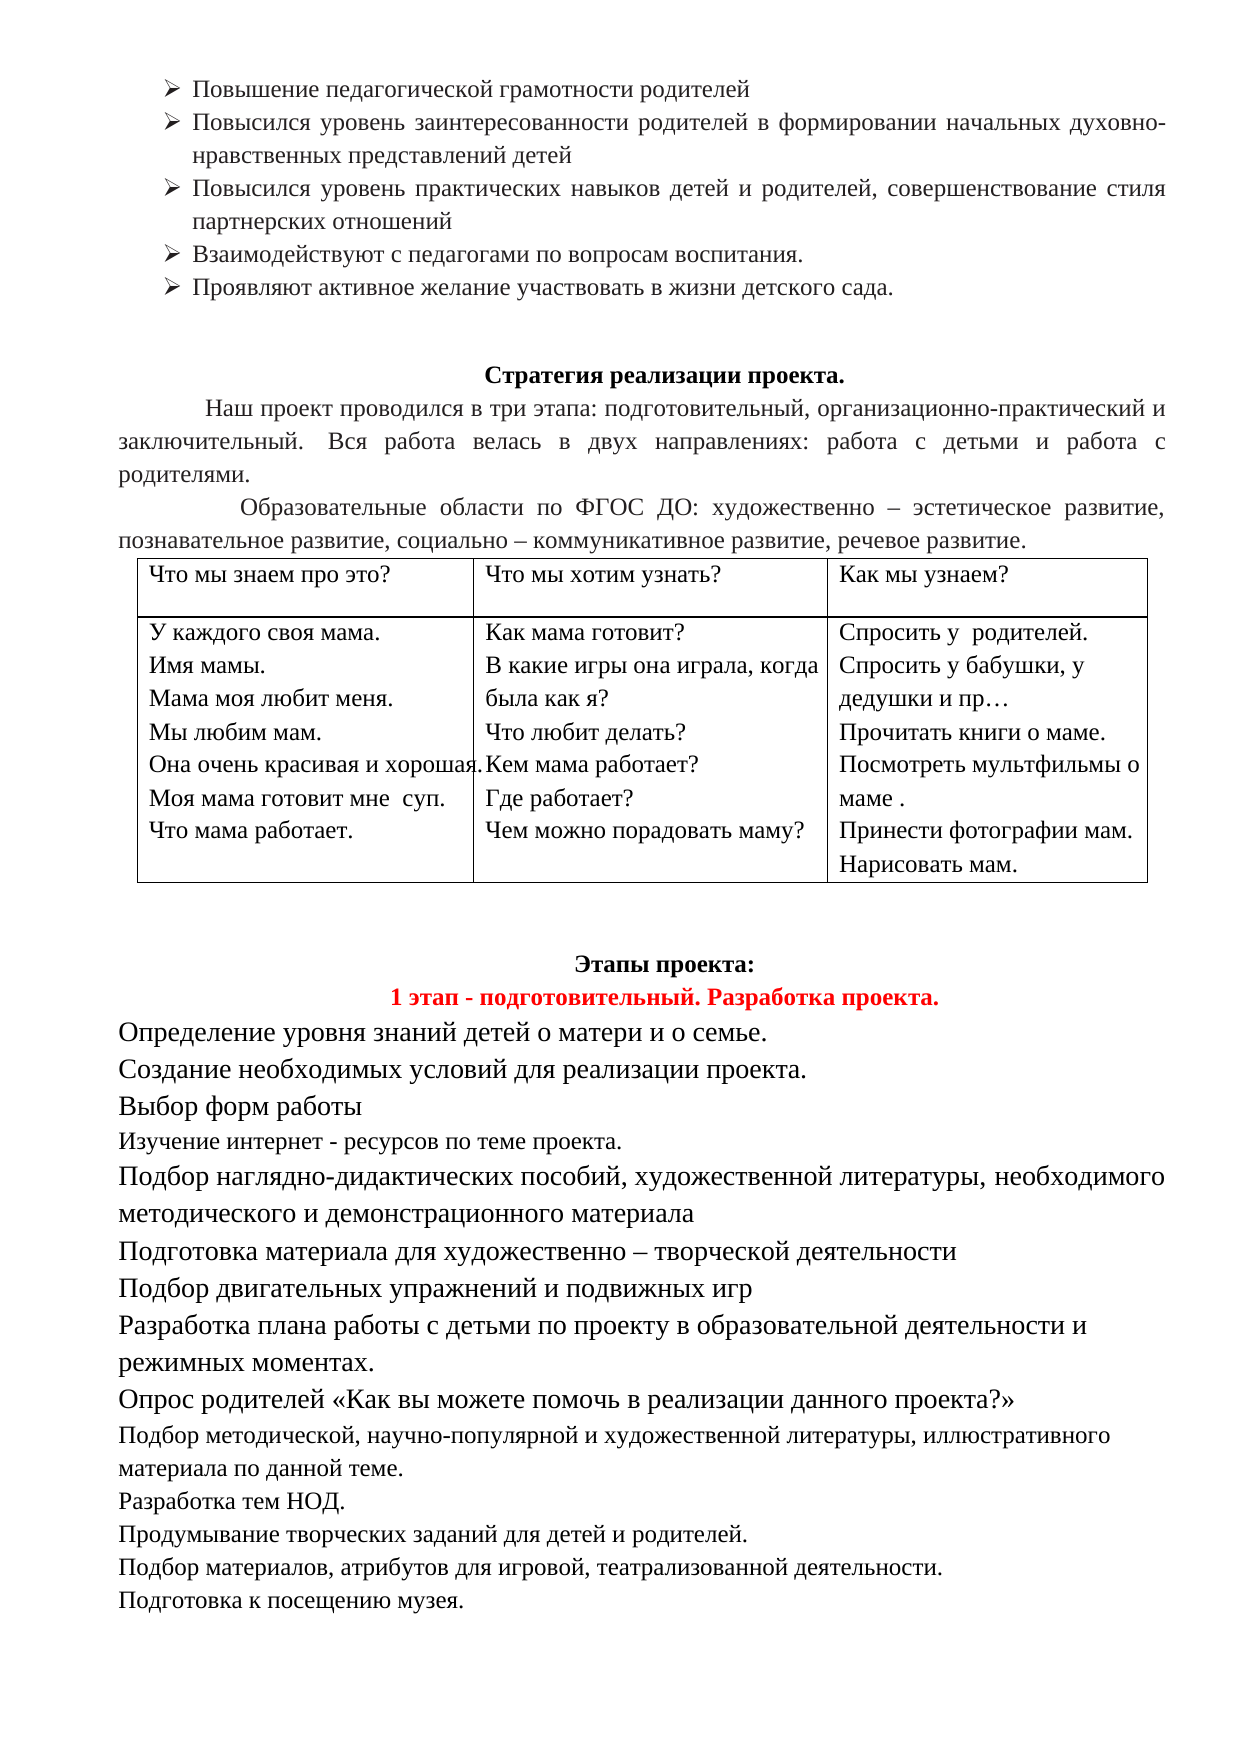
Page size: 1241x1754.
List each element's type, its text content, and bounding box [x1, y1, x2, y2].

table_cell У каждого своя мама. Имя мамы. Мама моя любит меня. Мы любим мам. Она очень красивая и хорошая. Моя мама готовит мне суп. Что мама работает. [138, 618, 473, 882]
text Подбор материалов, атрибутов для игровой, театрализованной деятельности. [118, 1552, 1167, 1581]
text Продумывание творческих заданий для детей и родителей. [118, 1519, 1167, 1547]
list Повышение педагогической грамотности родителей [162, 74, 1167, 103]
list Этапы проекта: [118, 949, 1167, 977]
list Повысился уровень практических навыков детей и родителей, совершенствование стиля партнерских отношений [162, 173, 1167, 235]
table_cell Спросить у родителей. Спросить у бабушки, у дедушки и пр… Прочитать книги о маме. Посмотреть мультфильмы о маме . Принести фотографии мам. Нарисовать мам. [828, 618, 1147, 882]
text Наш проект проводился в три этапа: подготовительный, организационно-практический и заключительный. Вся работа велась в двух направлениях: работа с детьми и работа с родителями. [118, 393, 1167, 488]
text Подготовка материала для художественно – творческой деятельности [118, 1234, 1167, 1266]
list Проявляют активное желание участвовать в жизни детского сада. [162, 272, 1167, 301]
text Изучение интернет - ресурсов по теме проекта. [118, 1126, 1167, 1155]
table_header Что мы знаем про это? [138, 559, 473, 616]
text 1 этап - подготовительный. Разработка проекта. [118, 982, 1167, 1011]
text Определение уровня знаний детей о матери и о семье. [118, 1015, 1167, 1047]
table_header Как мы узнаем? [828, 559, 1147, 616]
text Разработка плана работы с детьми по проекту в образовательной деятельности и режимных моментах. [118, 1308, 1167, 1378]
text Подбор методической, научно-популярной и художественной литературы, иллюстративного материала по данной теме. [118, 1420, 1167, 1481]
text Подбор двигательных упражнений и подвижных игр [118, 1271, 1167, 1303]
table_header Что мы хотим узнать? [474, 559, 827, 616]
list Повысился уровень заинтересованности родителей в формировании начальных духовно-нравственных представлений детей [162, 107, 1167, 169]
text Стратегия реализации проекта. [118, 360, 1167, 389]
text Создание необходимых условий для реализации проекта. [118, 1052, 1167, 1084]
text Опрос родителей «Как вы можете помочь в реализации данного проекта?» [118, 1382, 1167, 1415]
list Взаимодействуют с педагогами по вопросам воспитания. [162, 239, 1167, 268]
text Подготовка к посещению музея. [118, 1585, 1167, 1613]
text Образовательные области по ФГОС ДО: художественно – эстетическое развитие, познавательное развитие, социально – коммуникативное развитие, речевое развитие. [118, 492, 1167, 554]
table_cell Как мама готовит? В какие игры она играла, когда была как я? Что любит делать? Кем мама работает? Где работает? Чем можно порадовать маму? [474, 618, 827, 882]
text Разработка тем НОД. [118, 1486, 1167, 1514]
text Выбор форм работы [118, 1089, 1167, 1122]
text Подбор наглядно-дидактических пособий, художественной литературы, необходимого методического и демонстрационного материала [118, 1159, 1167, 1229]
